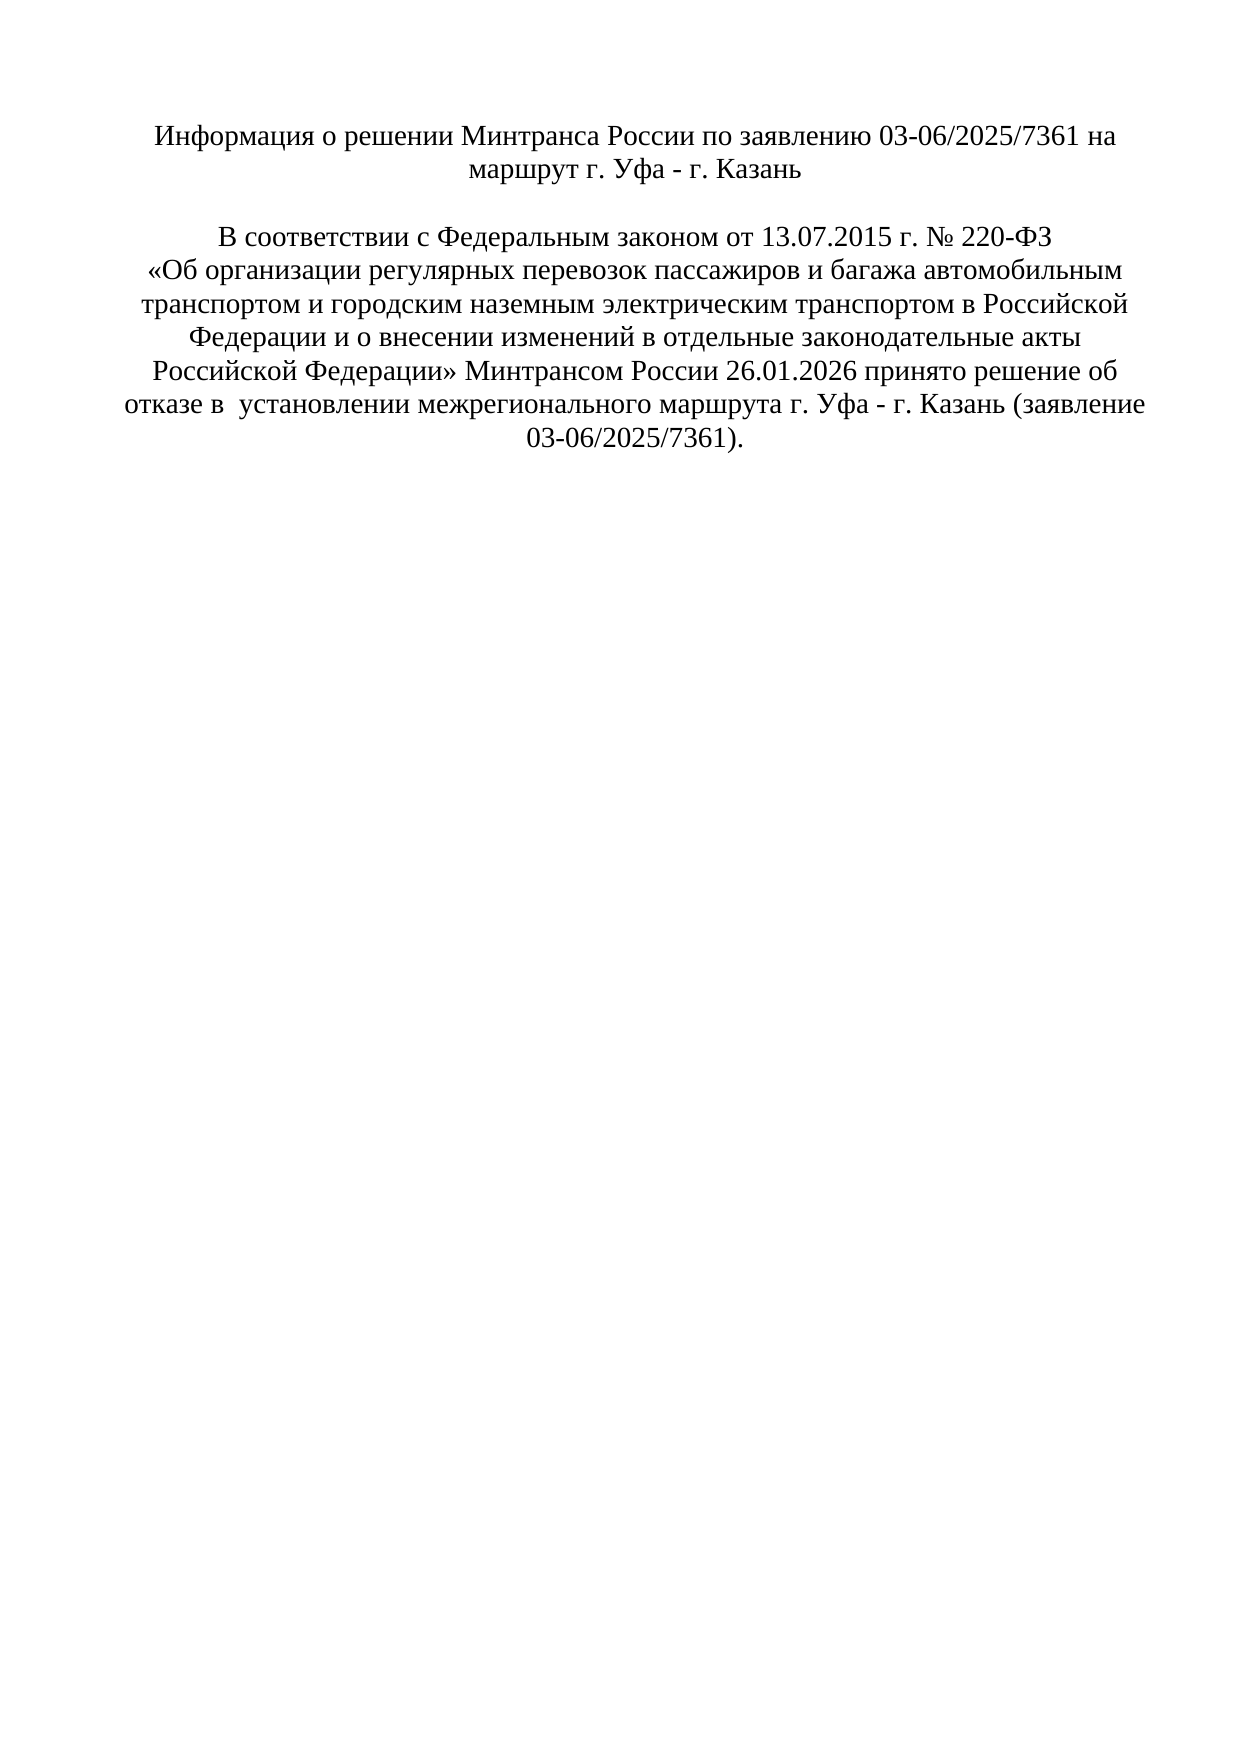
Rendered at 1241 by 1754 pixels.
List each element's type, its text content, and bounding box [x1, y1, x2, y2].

text В соответствии с Федеральным законом от 13.07.2015 г. № 220-ФЗ «Об организации регулярных перевозок пассажиров и багажа автомобильным транспортом и городским наземным электрическим транспортом в Российской Федерации и о внесении изменений в отдельные законодательные акты Российской Федерации» Минтрансом России 26.01.2026 принято решение об отказе в установлении межрегионального маршрута г. Уфа - г. Казань (заявление 03-06/2025/7361). [118, 219, 1152, 453]
text Информация о решении Минтранса России по заявлению 03-06/2025/7361 на маршрут г. Уфа - г. Казань [118, 118, 1152, 185]
